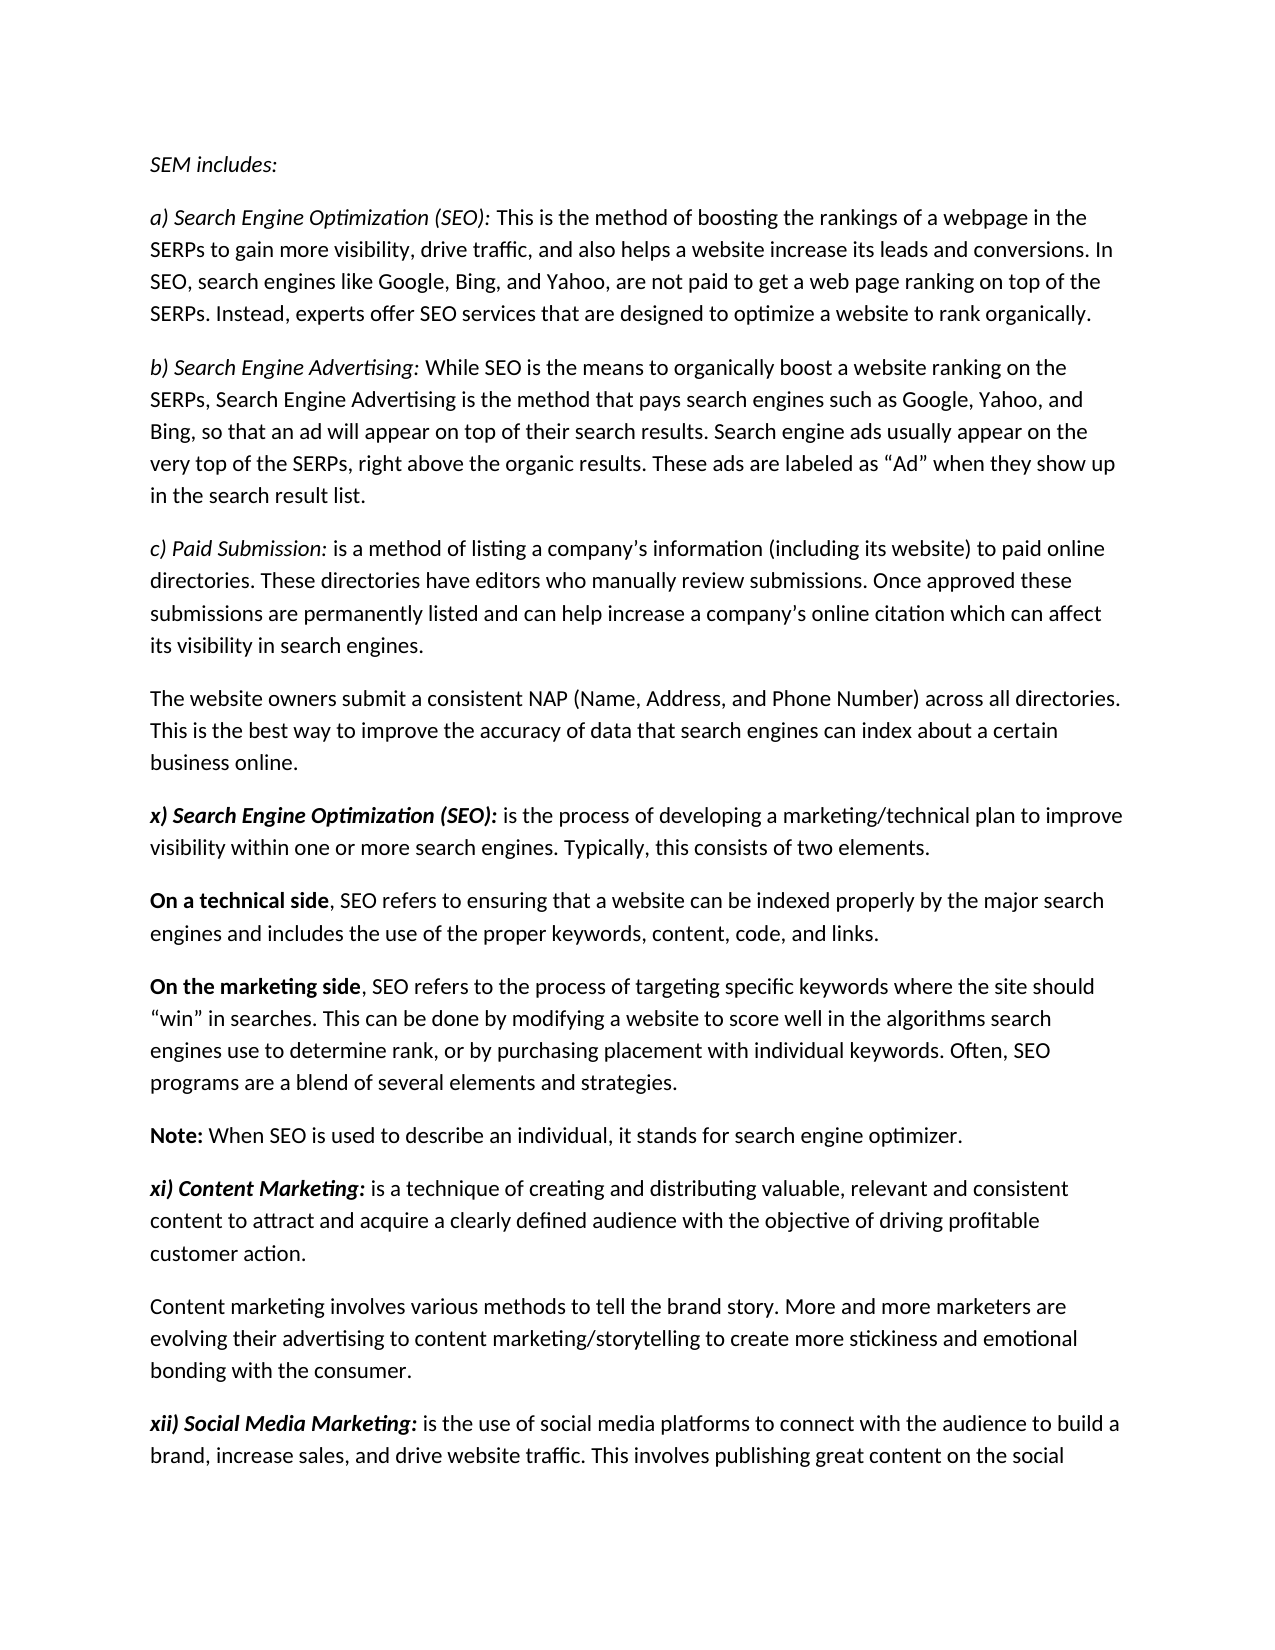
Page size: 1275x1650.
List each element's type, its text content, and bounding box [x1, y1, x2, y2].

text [150, 1409, 1125, 1469]
text SEM includes: [150, 150, 1125, 178]
text Note: When SEO is used to describe an individual, it stands for search engine optimizer. [150, 1121, 1125, 1149]
text xi) Content Marketing: is a technique of creating and distributing valuable, relevant and consistent content to attract and acquire a clearly defined audience with the objective of driving profitable customer action. [150, 1174, 1125, 1267]
text On a technical side, SEO refers to ensuring that a website can be indexed properly by the major search engines and includes the use of the proper keywords, content, code, and links. [150, 887, 1125, 947]
text a) Search Engine Optimization (SEO): This is the method of boosting the rankings of a webpage in the SERPs to gain more visibility, drive traffic, and also helps a website increase its leads and conversions. In SEO, search engines like Google, Bing, and Yahoo, are not paid to get a web page ranking on top of the SERPs. Instead, experts offer SEO services that are designed to optimize a website to rank organically. [150, 203, 1125, 328]
text On the marketing side, SEO refers to the process of targeting specific keywords where the site should “win” in searches. This can be done by modifying a website to score well in the algorithms search engines use to determine rank, or by purchasing placement with individual keywords. Often, SEO programs are a blend of several elements and strategies. [150, 972, 1125, 1096]
text c) Paid Submission: is a method of listing a company’s information (including its website) to paid online directories. These directories have editors who manually review submissions. Once approved these submissions are permanently listed and can help increase a company’s online citation which can affect its visibility in search engines. [150, 534, 1125, 659]
text b) Search Engine Advertising: While SEO is the means to organically boost a website ranking on the SERPs, Search Engine Advertising is the method that pays search engines such as Google, Yahoo, and Bing, so that an ad will appear on top of their search results. Search engine ads usually appear on the very top of the SERPs, right above the organic results. These ads are labeled as “Ad” when they show up in the search result list. [150, 353, 1125, 509]
text Content marketing involves various methods to tell the brand story. More and more marketers are evolving their advertising to content marketing/storytelling to create more stickiness and emotional bonding with the consumer. [150, 1292, 1125, 1384]
text x) Search Engine Optimization (SEO): is the process of developing a marketing/technical plan to improve visibility within one or more search engines. Typically, this consists of two elements. [150, 801, 1125, 862]
text The website owners submit a consistent NAP (Name, Address, and Phone Number) across all directories. This is the best way to improve the accuracy of data that search engines can index about a certain business online. [150, 684, 1125, 776]
